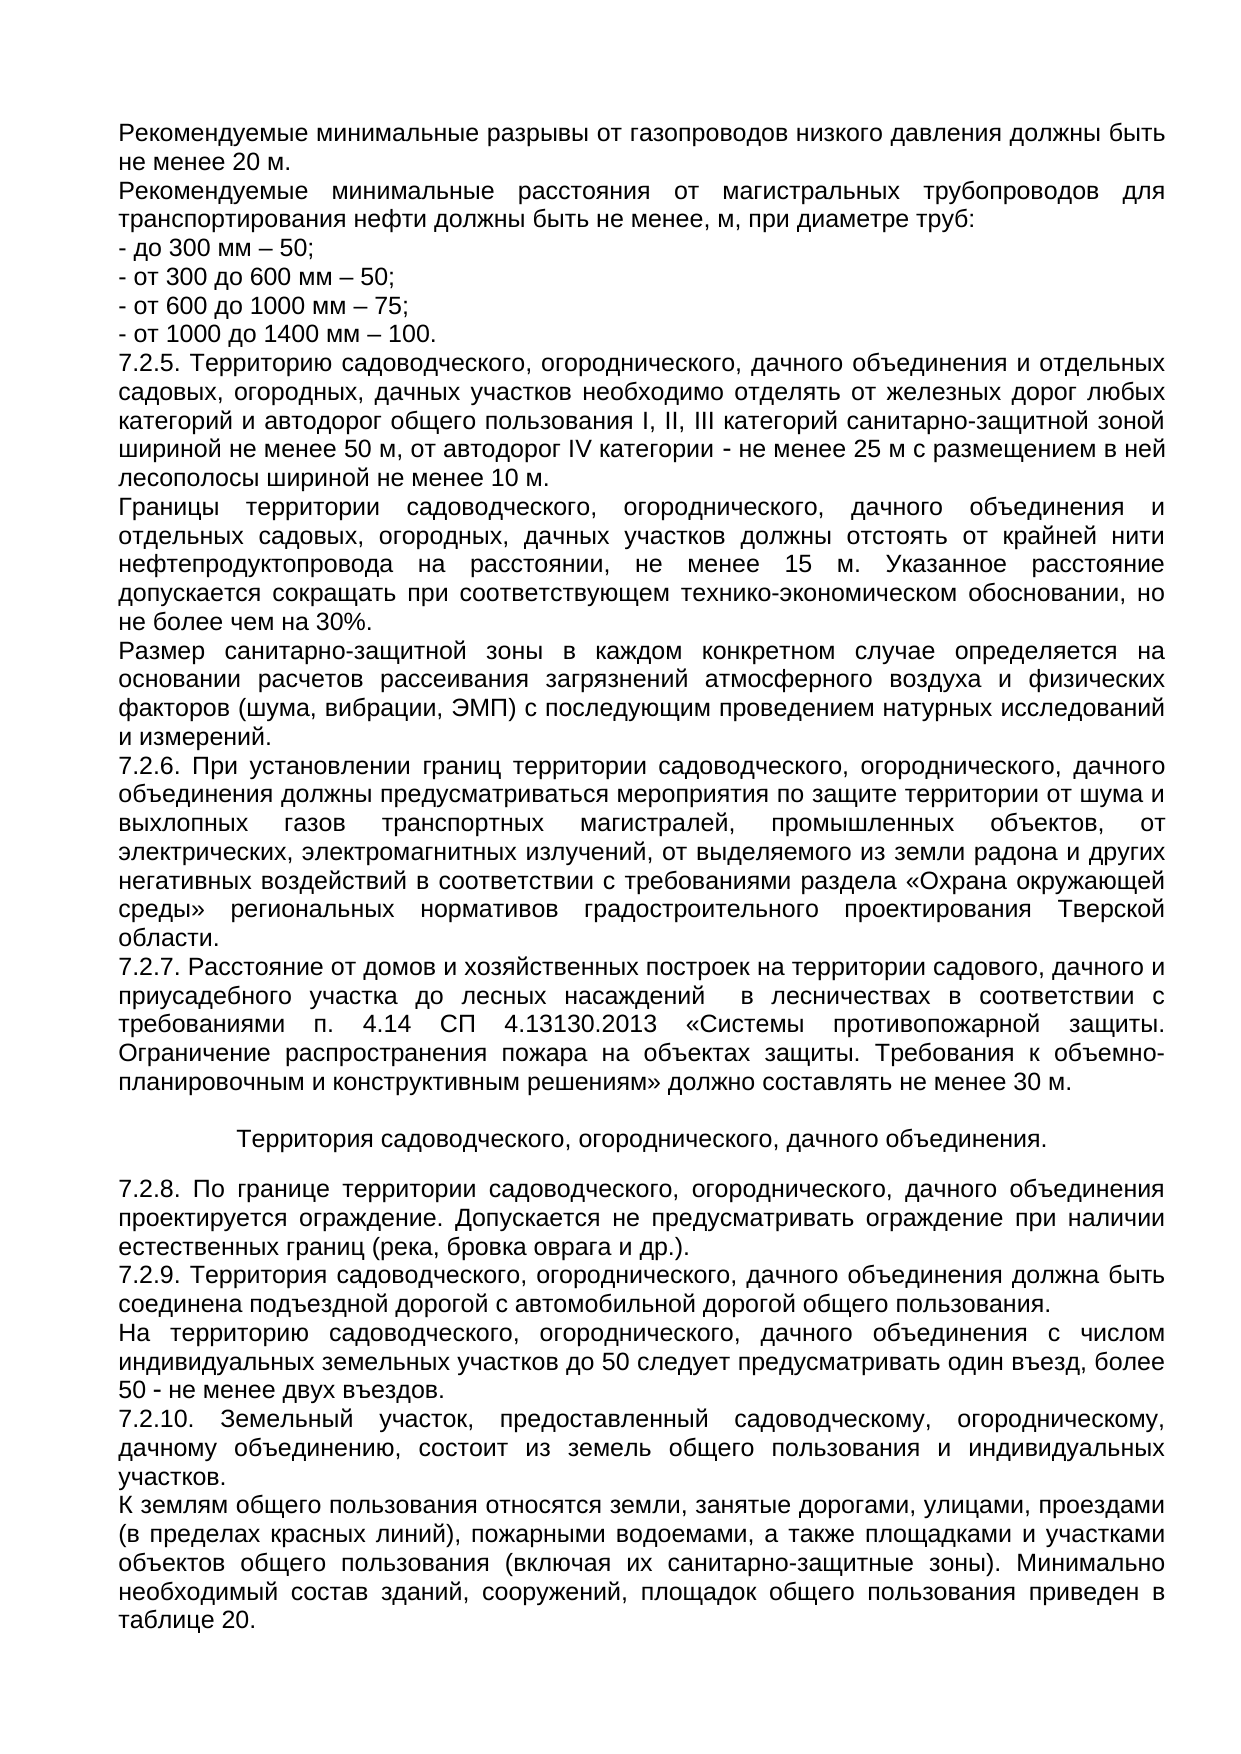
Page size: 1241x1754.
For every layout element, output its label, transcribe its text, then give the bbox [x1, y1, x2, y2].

text - от 300 до – 50; [118, 262, 1167, 291]
text 7.2.8. По границе территории садоводческого, огороднического, дачного объединения проектируется ограждение. Допускается не предусматривать ограждение при наличии естественных границ (река, бровка оврага и др.). [118, 1174, 1167, 1260]
text Рекомендуемые минимальные разрывы от газопроводов низкого давления должны быть не менее . [118, 118, 1167, 176]
text Границы территории садоводческого, огороднического, дачного объединения и отдельных садовых, огородных, дачных участков должны отстоять от крайней нити нефтепродуктопровода на расстоянии, не менее . Указанное расстояние допускается сокращать при соответствующем технико-экономическом обосновании, но не более чем на 30%. [118, 492, 1167, 636]
text - от 1000 до – 100. [118, 319, 1167, 348]
text 7.2.6. При установлении границ территории садоводческого, огороднического, дачного объединения должны предусматриваться мероприятия по защите территории от шума и выхлопных газов транспортных магистралей, промышленных объектов, от электрических, электромагнитных излучений, от выделяемого из земли радона и других негативных воздействий в соответствии с требованиями раздела «Охрана окружающей среды» региональных нормативов градостроительного проектирования Тверской области. [118, 751, 1167, 952]
text - от 600 до – 75; [118, 291, 1167, 319]
text 7.2.9. Территория садоводческого, огороднического, дачного объединения должна быть соединена подъездной дорогой с автомобильной дорогой общего пользования. [118, 1260, 1167, 1318]
text Территория садоводческого, огороднического, дачного объединения. [118, 1124, 1167, 1153]
text - до – 50; [118, 233, 1167, 262]
text 7.2.10. Земельный участок, предоставленный садоводческому, огородническому, дачному объединению, состоит из земель общего пользования и индивидуальных участков. [118, 1404, 1167, 1490]
text На территорию садоводческого, огороднического, дачного объединения с числом индивидуальных земельных участков до 50 следует предусматривать один въезд, более 50 не менее двух въездов. [118, 1318, 1167, 1404]
text К землям общего пользования относятся земли, занятые дорогами, улицами, проездами (в пределах красных линий), пожарными водоемами, а также площадками и участками объектов общего пользования (включая их санитарно-защитные зоны). Минимально необходимый состав зданий, сооружений, площадок общего пользования приведен в таблице 20. [118, 1490, 1167, 1634]
text 7.2.5. Территорию садоводческого, огороднического, дачного объединения и отдельных садовых, огородных, дачных участков необходимо отделять от железных дорог любых категорий и автодорог общего пользования I, II, III категорий санитарно-защитной зоной шириной не менее , от автодорог IV категории не менее с размещением в ней лесополосы шириной не менее . [118, 348, 1167, 492]
text 7.2.7. Расстояние от домов и хозяйственных построек на территории садового, дачного и приусадебного участка до лесных насаждений в лесничествах в соответствии с требованиями п. 4.14 СП 4.13130.2013 «Системы противопожарной защиты. Ограничение распространения пожара на объектах защиты. Требования к объемно-планировочным и конструктивным решениям» должно составлять не менее . [118, 952, 1167, 1096]
text Размер санитарно-защитной зоны в каждом конкретном случае определяется на основании расчетов рассеивания загрязнений атмосферного воздуха и физических факторов (шума, вибрации, ЭМП) с последующим проведением натурных исследований и измерений. [118, 636, 1167, 751]
text Рекомендуемые минимальные расстояния от магистральных трубопроводов для транспортирования нефти должны быть не менее, м, при диаметре труб: [118, 176, 1167, 233]
